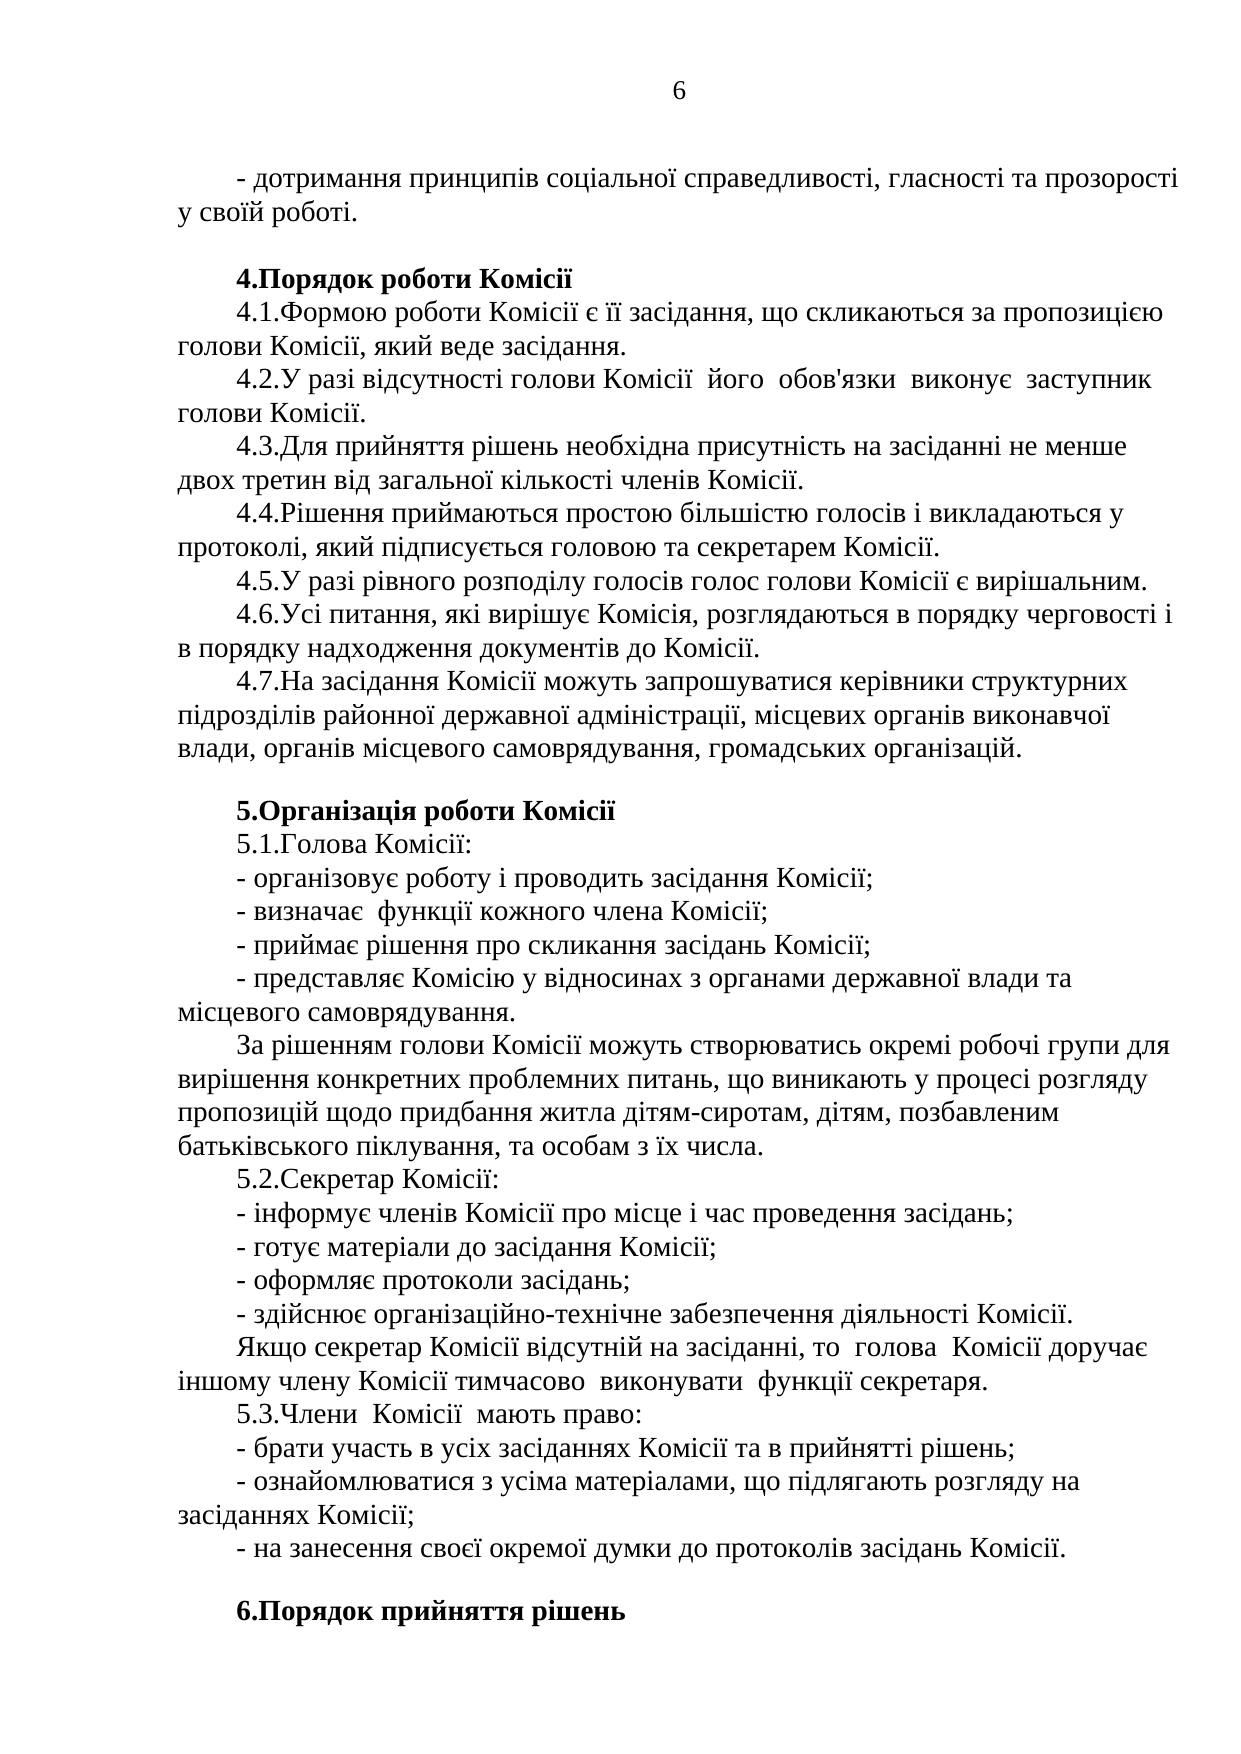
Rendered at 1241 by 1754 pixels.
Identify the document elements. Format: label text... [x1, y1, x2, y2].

text - представляє Комісію у відносинах з органами державної влади та місцевого самоврядування. [177, 960, 1181, 1027]
text - дотримання принципів соціальної справедливості, гласності та прозорості у своїй роботі. [177, 160, 1181, 227]
text 4.7.На засідання Комісії можуть запрошуватися керівники структурних підрозділів районної державної адміністрації, місцевих органів виконавчої влади, органів місцевого самоврядування, громадських організацій. [177, 663, 1181, 764]
text - приймає рішення про скликання засідань Комісії; [177, 927, 1181, 960]
text 4.1.Формою роботи Комісії є її засідання, що скликаються за пропозицією голови Комісії, який веде засідання. [177, 294, 1181, 361]
text 4.5.У разі рівного розподілу голосів голос голови Комісії є вирішальним. [177, 563, 1181, 596]
text - на занесення своєї окремої думки до протоколів засідань Комісії. [177, 1531, 1181, 1564]
text 4.3.Для прийняття рішень необхідна присутність на засіданні не менше двох третин від загальної кількості членів Комісії. [177, 428, 1181, 496]
text 4.6.Усі питання, які вирішує Комісія, розглядаються в порядку черговості і в порядку надходження документів до Комісії. [177, 596, 1181, 663]
text - інформує членів Комісії про місце і час проведення засідань; [177, 1195, 1181, 1229]
text Якщо секретар Комісії відсутній на засіданні, то голова Комісії доручає іншому члену Комісії тимчасово виконувати функції секретаря. [177, 1329, 1181, 1396]
text 4.2.У разі відсутності голови Комісії його обов'язки виконує заступник голови Комісії. [177, 361, 1181, 428]
text - визначає функції кожного члена Комісії; [177, 893, 1181, 927]
text - брати участь в усіх засіданнях Комісії та в прийнятті рішень; [177, 1430, 1181, 1463]
text - ознайомлюватися з усіма матеріалами, що підлягають розгляду на засіданнях Комісії; [177, 1463, 1181, 1531]
text 5.1.Голова Комісії: [177, 826, 1181, 860]
text - оформляє протоколи засідань; [177, 1262, 1181, 1296]
text - готує матеріали до засідання Комісії; [177, 1229, 1181, 1262]
text 4.4.Рішення приймаються простою більшістю голосів і викладаються у протоколі, який підписується головою та секретарем Комісії. [177, 496, 1181, 563]
text - організовує роботу і проводить засідання Комісії; [177, 860, 1181, 893]
text 5.Організація роботи Комісії [177, 793, 1181, 826]
text За рішенням голови Комісії можуть створюватись окремі робочі групи для вирішення конкретних проблемних питань, що виникають у процесі розгляду пропозицій щодо придбання житла дітям-сиротам, дітям, позбавленим батьківського піклування, та особам з їх числа. [177, 1027, 1181, 1162]
text - здійснює організаційно-технічне забезпечення діяльності Комісії. [177, 1296, 1181, 1329]
text 6.Порядок прийняття рішень [177, 1593, 1181, 1626]
text 4.Порядок роботи Комісії [177, 261, 1181, 294]
text 5.3.Члени Комісії мають право: [177, 1396, 1181, 1430]
text 5.2.Секретар Комісії: [177, 1162, 1181, 1195]
